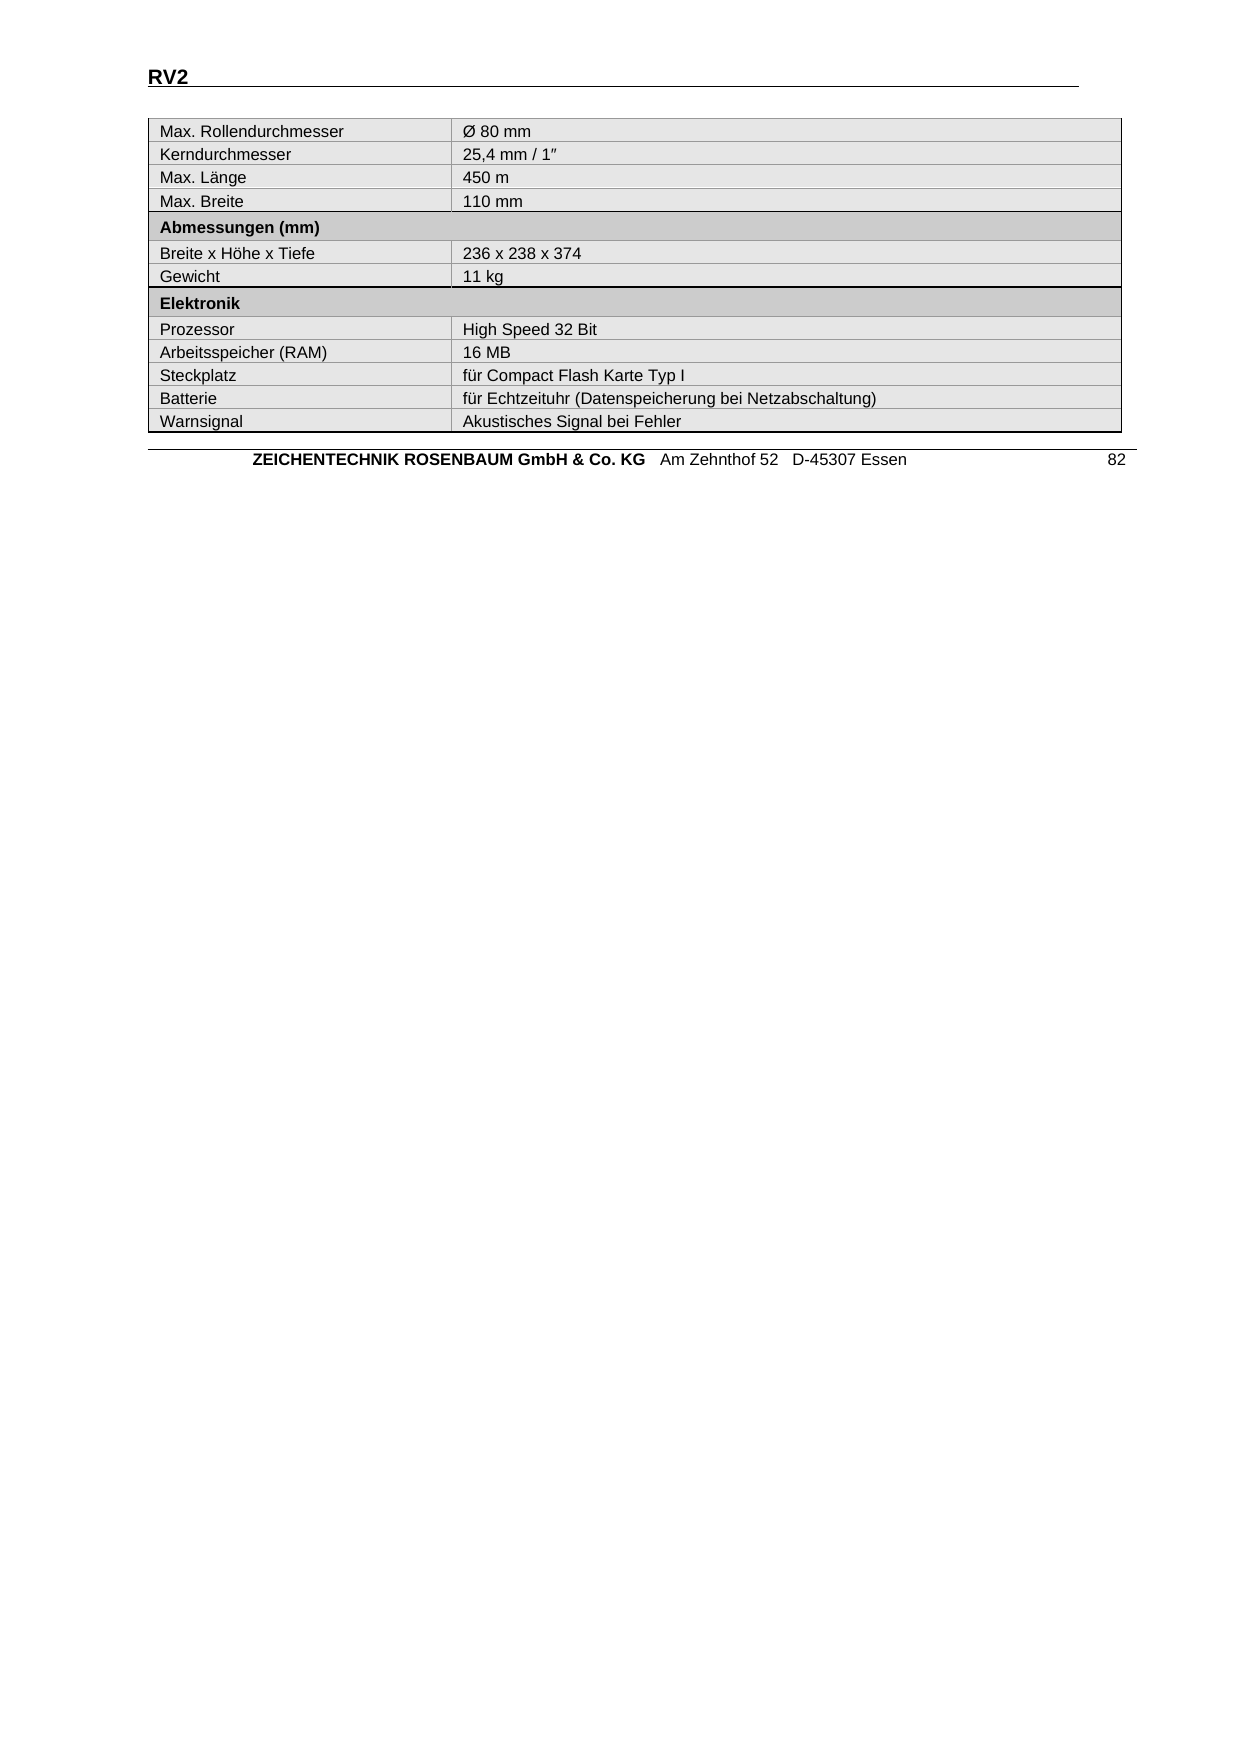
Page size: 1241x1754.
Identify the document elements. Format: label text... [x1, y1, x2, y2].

table_cell für Echtzeituhr (Datenspeicherung bei Netzabschaltung) [452, 386, 1121, 408]
table_cell 16 MB [452, 340, 1121, 362]
table_cell Akustisches Signal bei Fehler [452, 409, 1121, 431]
table_cell Batterie [149, 386, 451, 408]
table_cell High Speed 32 Bit [452, 317, 1121, 339]
table_cell Abmessungen (mm) [149, 212, 1121, 240]
table_cell Ø 80 mm [452, 119, 1121, 141]
table_cell Gewicht [149, 264, 451, 286]
table_cell Elektronik [149, 288, 1121, 316]
table_cell Max. Rollendurchmesser [149, 119, 451, 141]
table_cell 11 kg [452, 264, 1121, 286]
table_cell Kerndurchmesser [149, 142, 451, 164]
table_cell Steckplatz [149, 363, 451, 385]
table_cell Max. Breite [149, 189, 451, 211]
table_cell Breite x Höhe x Tiefe [149, 241, 451, 263]
table_cell Arbeitsspeicher (RAM) [149, 340, 451, 362]
table_cell 25,4 mm / 1″ [452, 142, 1121, 164]
table_cell 450 m [452, 165, 1121, 187]
table_cell 110 mm [452, 189, 1121, 211]
table_cell Warnsignal [149, 409, 451, 431]
table_cell Max. Länge [149, 165, 451, 187]
table_cell für Compact Flash Karte Typ I [452, 363, 1121, 385]
table_cell 236 x 238 x 374 [452, 241, 1121, 263]
table_cell Prozessor [149, 317, 451, 339]
